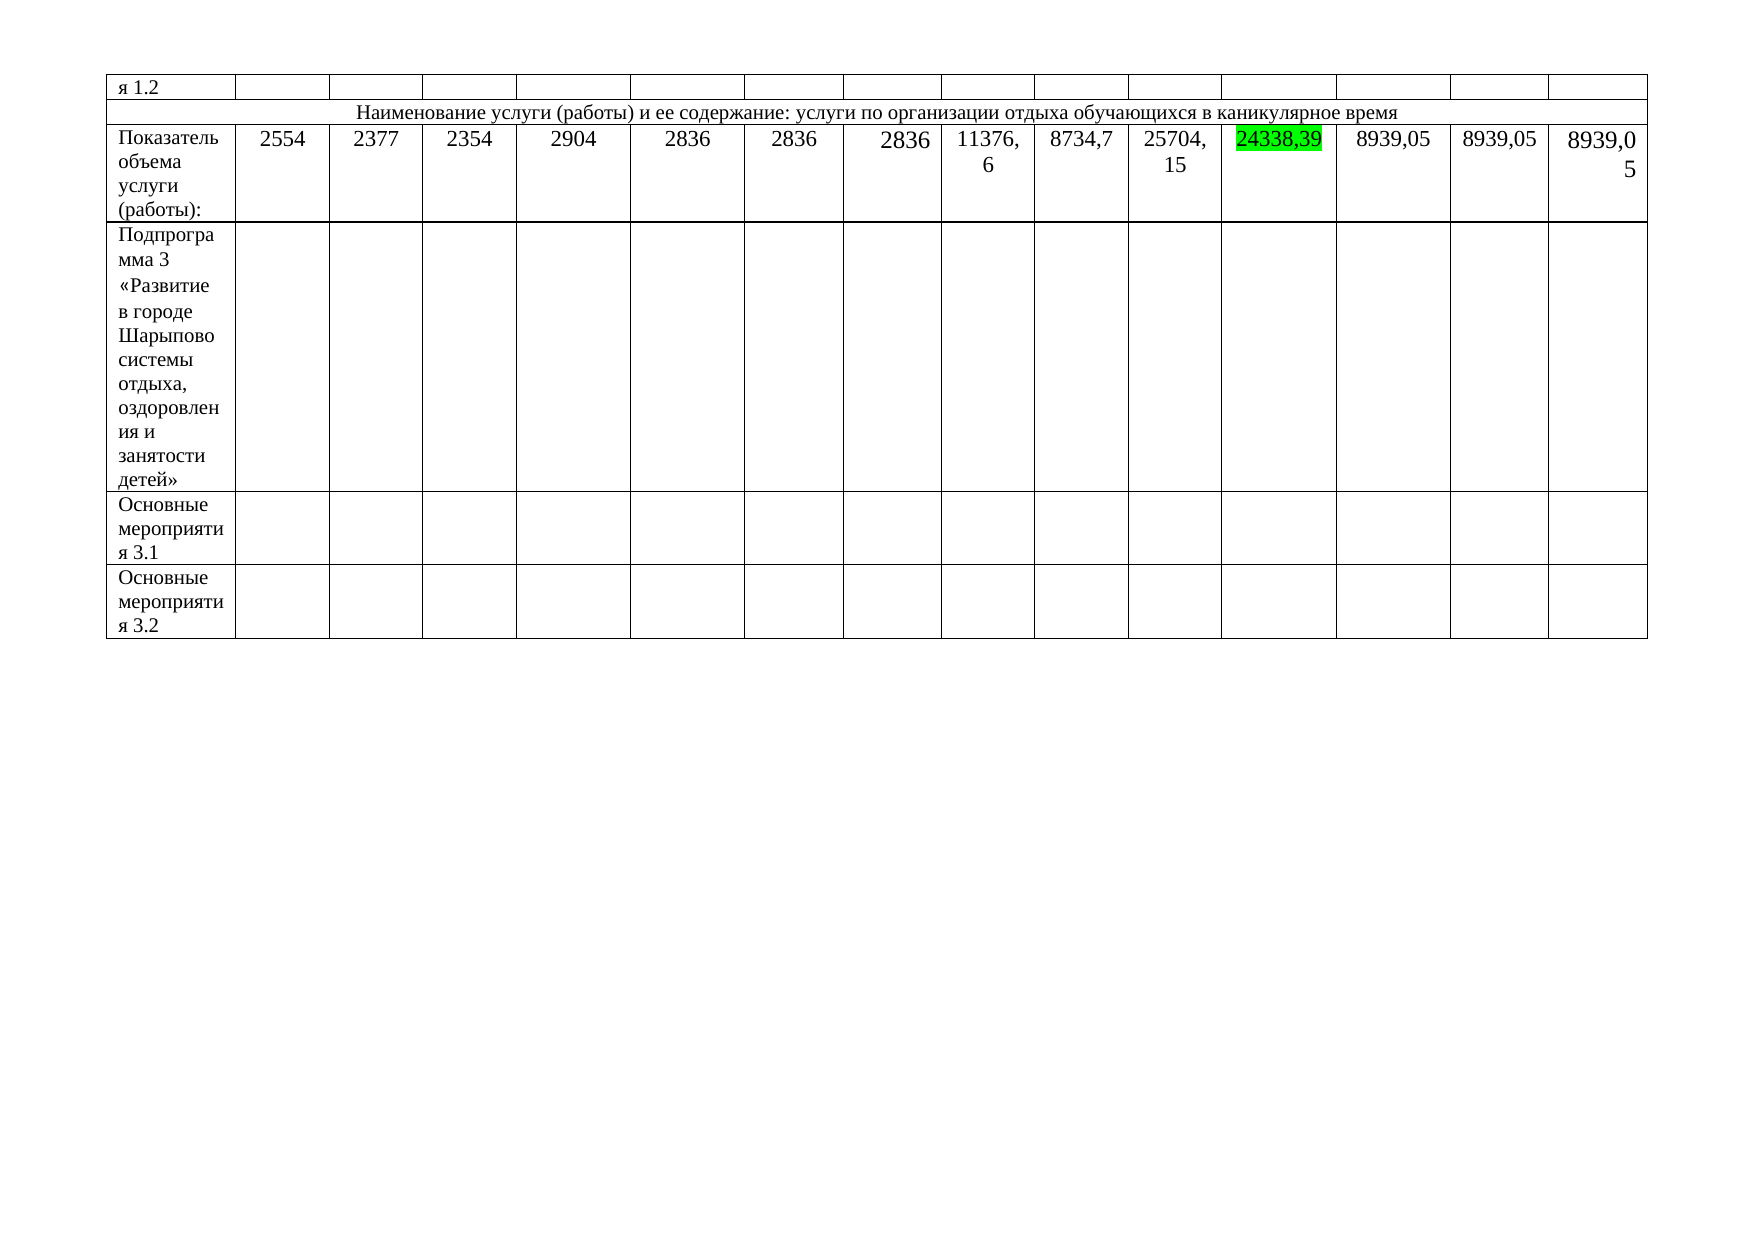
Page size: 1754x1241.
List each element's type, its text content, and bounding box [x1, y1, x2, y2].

table_cell [1549, 75, 1647, 99]
table_cell [236, 492, 329, 564]
table_cell [942, 223, 1034, 491]
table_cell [107, 75, 235, 99]
table_cell [844, 223, 941, 491]
table_cell 8939,05 [1337, 125, 1450, 221]
table_cell [942, 492, 1034, 564]
table_cell [745, 75, 843, 99]
table_cell [1451, 75, 1548, 99]
table_cell [1222, 223, 1336, 491]
table_cell [631, 223, 744, 491]
table_cell [236, 565, 329, 637]
table_cell [1549, 223, 1647, 491]
table_cell [423, 565, 516, 637]
table_cell 8939,05 [1549, 125, 1647, 221]
table_cell 2836 [631, 125, 744, 221]
table_cell [1451, 492, 1548, 564]
table_cell [745, 492, 843, 564]
table_cell [423, 223, 516, 491]
table_cell [1222, 565, 1336, 637]
table_cell Основные мероприятия 3.1 [107, 492, 235, 564]
table_cell [517, 565, 630, 637]
table_cell [330, 565, 422, 637]
table_cell [517, 223, 630, 491]
table_cell [330, 492, 422, 564]
table_cell [745, 565, 843, 637]
table_cell [844, 565, 941, 637]
table_cell 2836 [844, 125, 941, 221]
table_cell [1337, 75, 1450, 99]
table_cell [745, 223, 843, 491]
table_cell 2354 [423, 125, 516, 221]
table_cell Основные мероприятия 3.2 [107, 565, 235, 637]
table_cell [1337, 223, 1450, 491]
table_cell [1035, 75, 1128, 99]
table_cell [1549, 565, 1647, 637]
table_cell Подпрограмма 3 «Развитие в городе Шарыпово системы отдыха, оздоровления и занятости детей» [107, 223, 235, 491]
table_cell 24338,39 [1222, 125, 1336, 221]
table_cell [1129, 75, 1221, 99]
table_cell 2377 [330, 125, 422, 221]
table_cell [1035, 223, 1128, 491]
table_cell [1035, 492, 1128, 564]
table_cell [330, 223, 422, 491]
table_cell 2554 [236, 125, 329, 221]
table_cell [517, 75, 630, 99]
table_cell [1222, 492, 1336, 564]
table_cell [631, 492, 744, 564]
table_cell [1549, 492, 1647, 564]
table_cell 2836 [745, 125, 843, 221]
table_cell 8939,05 [1451, 125, 1548, 221]
table_cell Показатель объема услуги (работы): [107, 125, 235, 221]
table_cell [1451, 565, 1548, 637]
table_cell [942, 75, 1034, 99]
table_cell 25704,15 [1129, 125, 1221, 221]
table_cell [1337, 492, 1450, 564]
table_cell 11376,6 [942, 125, 1034, 221]
table_cell [1035, 565, 1128, 637]
table_cell [1451, 223, 1548, 491]
table_cell [1129, 565, 1221, 637]
table_cell [1129, 223, 1221, 491]
table_cell [1222, 75, 1336, 99]
table_cell [844, 492, 941, 564]
table_cell [236, 75, 329, 99]
table_cell [517, 492, 630, 564]
table_cell 8734,7 [1035, 125, 1128, 221]
table_cell [1129, 492, 1221, 564]
table_cell 2904 [517, 125, 630, 221]
table_cell [423, 75, 516, 99]
table_cell [1337, 565, 1450, 637]
table_cell [631, 565, 744, 637]
table_cell [844, 75, 941, 99]
table_cell [330, 75, 422, 99]
table_cell [236, 223, 329, 491]
table_cell [631, 75, 744, 99]
table_cell Наименование услуги (работы) и ее содержание: услуги по организации отдыха обучающихся в каникулярное время [107, 100, 1647, 124]
table_cell [423, 492, 516, 564]
table_cell [942, 565, 1034, 637]
